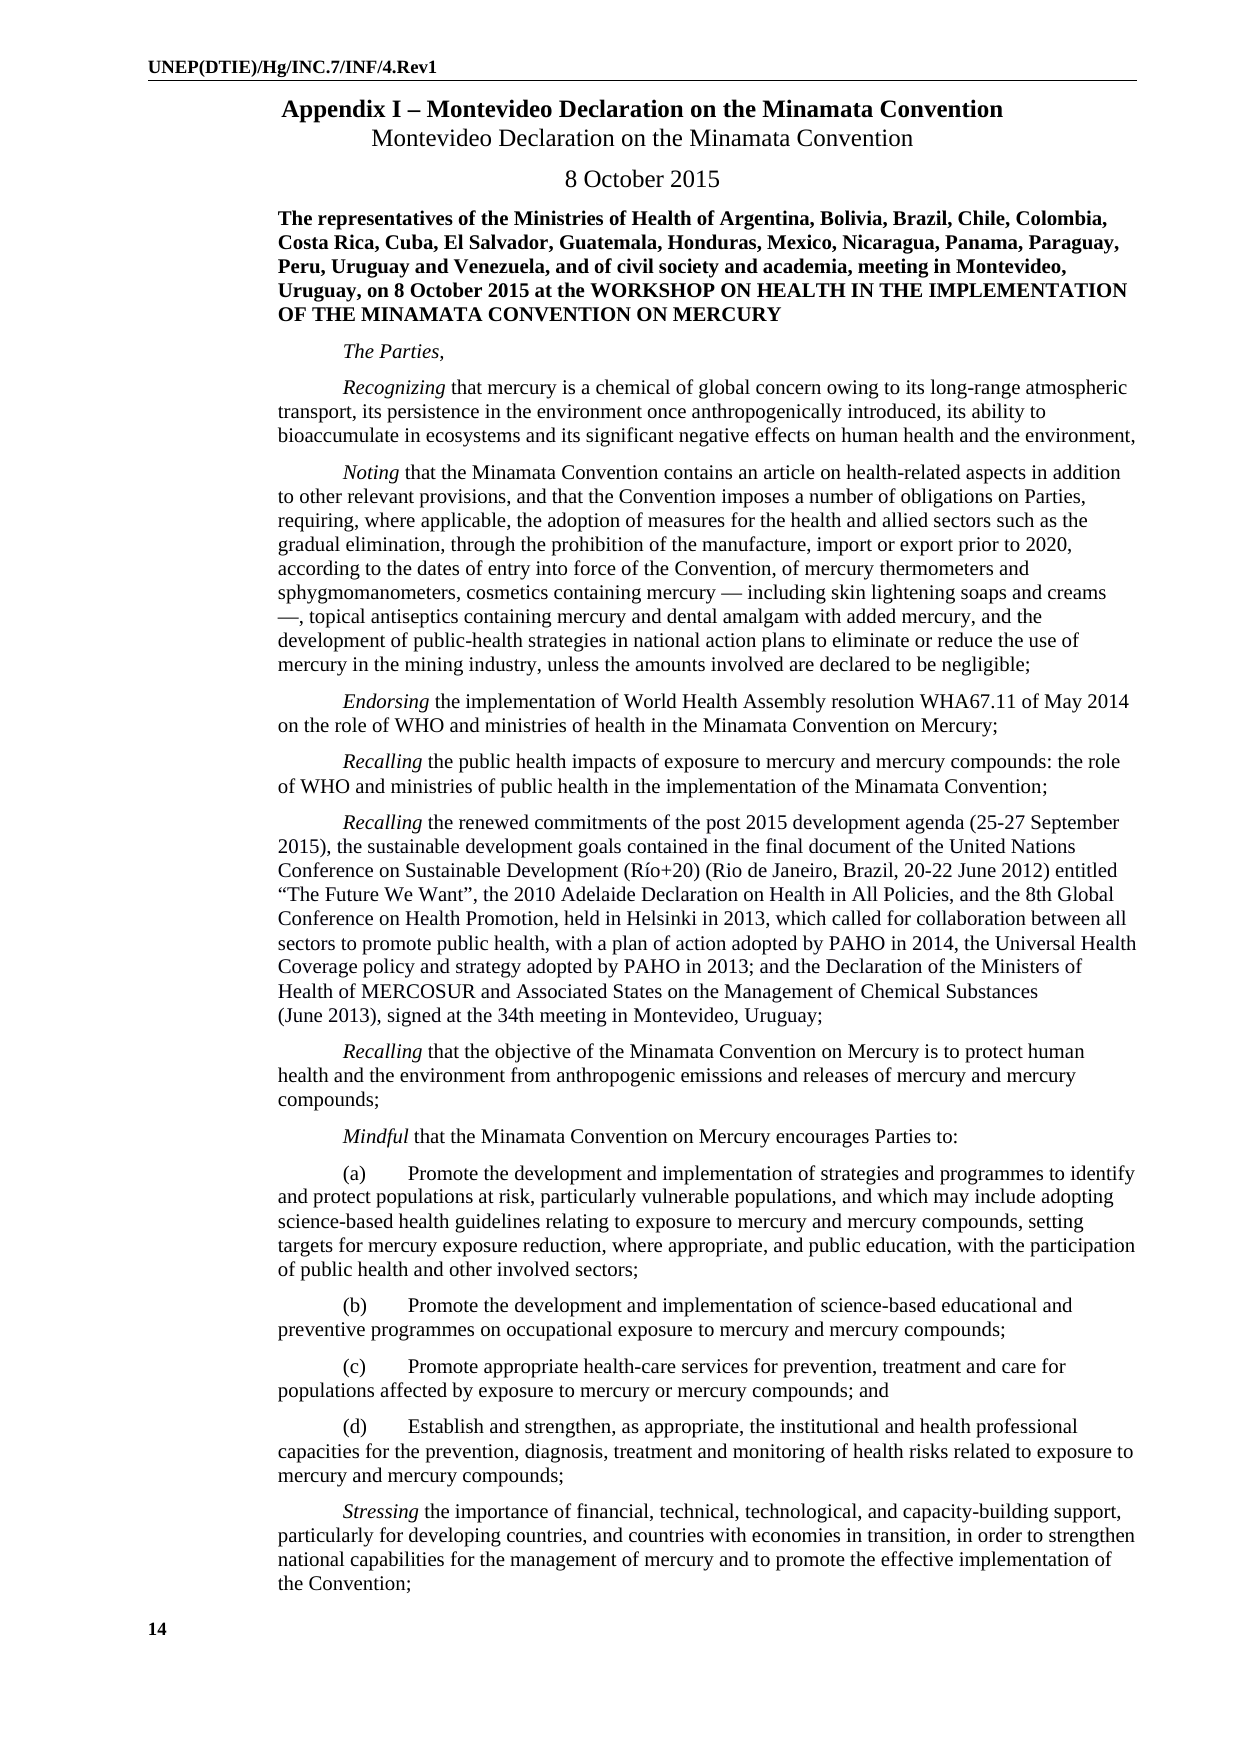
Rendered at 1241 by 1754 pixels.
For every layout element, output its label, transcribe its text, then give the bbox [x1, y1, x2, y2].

text Montevideo Declaration on the Minamata Convention [148, 123, 1137, 152]
text (a) Promote the development and implementation of strategies and programmes to identify and protect populations at risk, particularly vulnerable populations, and which may include adopting science-based health guidelines relating to exposure to mercury and mercury compounds, setting targets for mercury exposure reduction, where appropriate, and public education, with the participation of public health and other involved sectors; [278, 1160, 1137, 1281]
text (c) Promote appropriate health-care services for prevention, treatment and care for populations affected by exposure to mercury or mercury compounds; and [278, 1354, 1137, 1402]
text Mindful that the Minamata Convention on Mercury encourages Parties to: [278, 1124, 1137, 1148]
text Recalling the public health impacts of exposure to mercury and mercury compounds: the role of WHO and ministries of public health in the implementation of the Minamata Convention; [278, 749, 1137, 798]
text Appendix I – Montevideo Declaration on the Minamata Convention [148, 94, 1137, 123]
text Endorsing the implementation of World Health Assembly resolution WHA67.11 of May 2014 on the role of WHO and ministries of health in the Minamata Convention on Mercury; [278, 689, 1137, 737]
text Noting that the Minamata Convention contains an article on health-related aspects in addition to other relevant provisions, and that the Convention imposes a number of obligations on Parties, requiring, where applicable, the adoption of measures for the health and allied sectors such as the gradual elimination, through the prohibition of the manufacture, import or export prior to 2020, according to the dates of entry into force of the Convention, of mercury thermometers and sphygmomanometers, cosmetics containing mercury — including skin lightening soaps and creams —, topical antiseptics containing mercury and dental amalgam with added mercury, and the development of public-health strategies in national action plans to eliminate or reduce the use of mercury in the mining industry, unless the amounts involved are declared to be negligible; [278, 460, 1137, 676]
text (b) Promote the development and implementation of science-based educational and preventive programmes on occupational exposure to mercury and mercury compounds; [278, 1293, 1137, 1341]
text Recognizing that mercury is a chemical of global concern owing to its long-range atmospheric transport, its persistence in the environment once anthropogenically introduced, its ability to bioaccumulate in ecosystems and its significant negative effects on human health and the environment, [278, 375, 1137, 447]
text Stressing the importance of financial, technical, technological, and capacity-building support, particularly for developing countries, and countries with economies in transition, in order to strengthen national capabilities for the management of mercury and to promote the effective implementation of the Convention; [278, 1499, 1137, 1595]
text 8 October 2015 [148, 164, 1137, 193]
text The Parties, [278, 338, 1137, 363]
text Recalling the renewed commitments of the post 2015 development agenda (25-27 September 2015), the sustainable development goals contained in the final document of the United Nations Conference on Sustainable Development (Río+20) (Rio de Janeiro, Brazil, 20-22 June 2012) entitled “The Future We Want”, the 2010 Adelaide Declaration on Health in All Policies, and the 8th Global Conference on Health Promotion, held in Helsinki in 2013, which called for collaboration between all sectors to promote public health, with a plan of action adopted by PAHO in 2014, the Universal Health Coverage policy and strategy adopted by PAHO in 2013; and the Declaration of the Ministers of Health of MERCOSUR and Associated States on the Management of Chemical Substances (June 2013), signed at the 34th meeting in Montevideo, Uruguay; [278, 810, 1137, 1027]
text (d) Establish and strengthen, as appropriate, the institutional and health professional capacities for the prevention, diagnosis, treatment and monitoring of health risks related to exposure to mercury and mercury compounds; [278, 1414, 1137, 1487]
text Recalling that the objective of the Minamata Convention on Mercury is to protect human health and the environment from anthropogenic emissions and releases of mercury and mercury compounds; [278, 1039, 1137, 1111]
text The representatives of the Ministries of Health of Argentina, Bolivia, Brazil, Chile, Colombia, Costa Rica, Cuba, El Salvador, Guatemala, Honduras, Mexico, Nicaragua, Panama, Paraguay, Peru, Uruguay and Venezuela, and of civil society and academia, meeting in Montevideo, Uruguay, on 8 October 2015 at the WORKSHOP ON HEALTH IN THE IMPLEMENTATION OF THE MINAMATA CONVENTION ON MERCURY [278, 206, 1137, 326]
